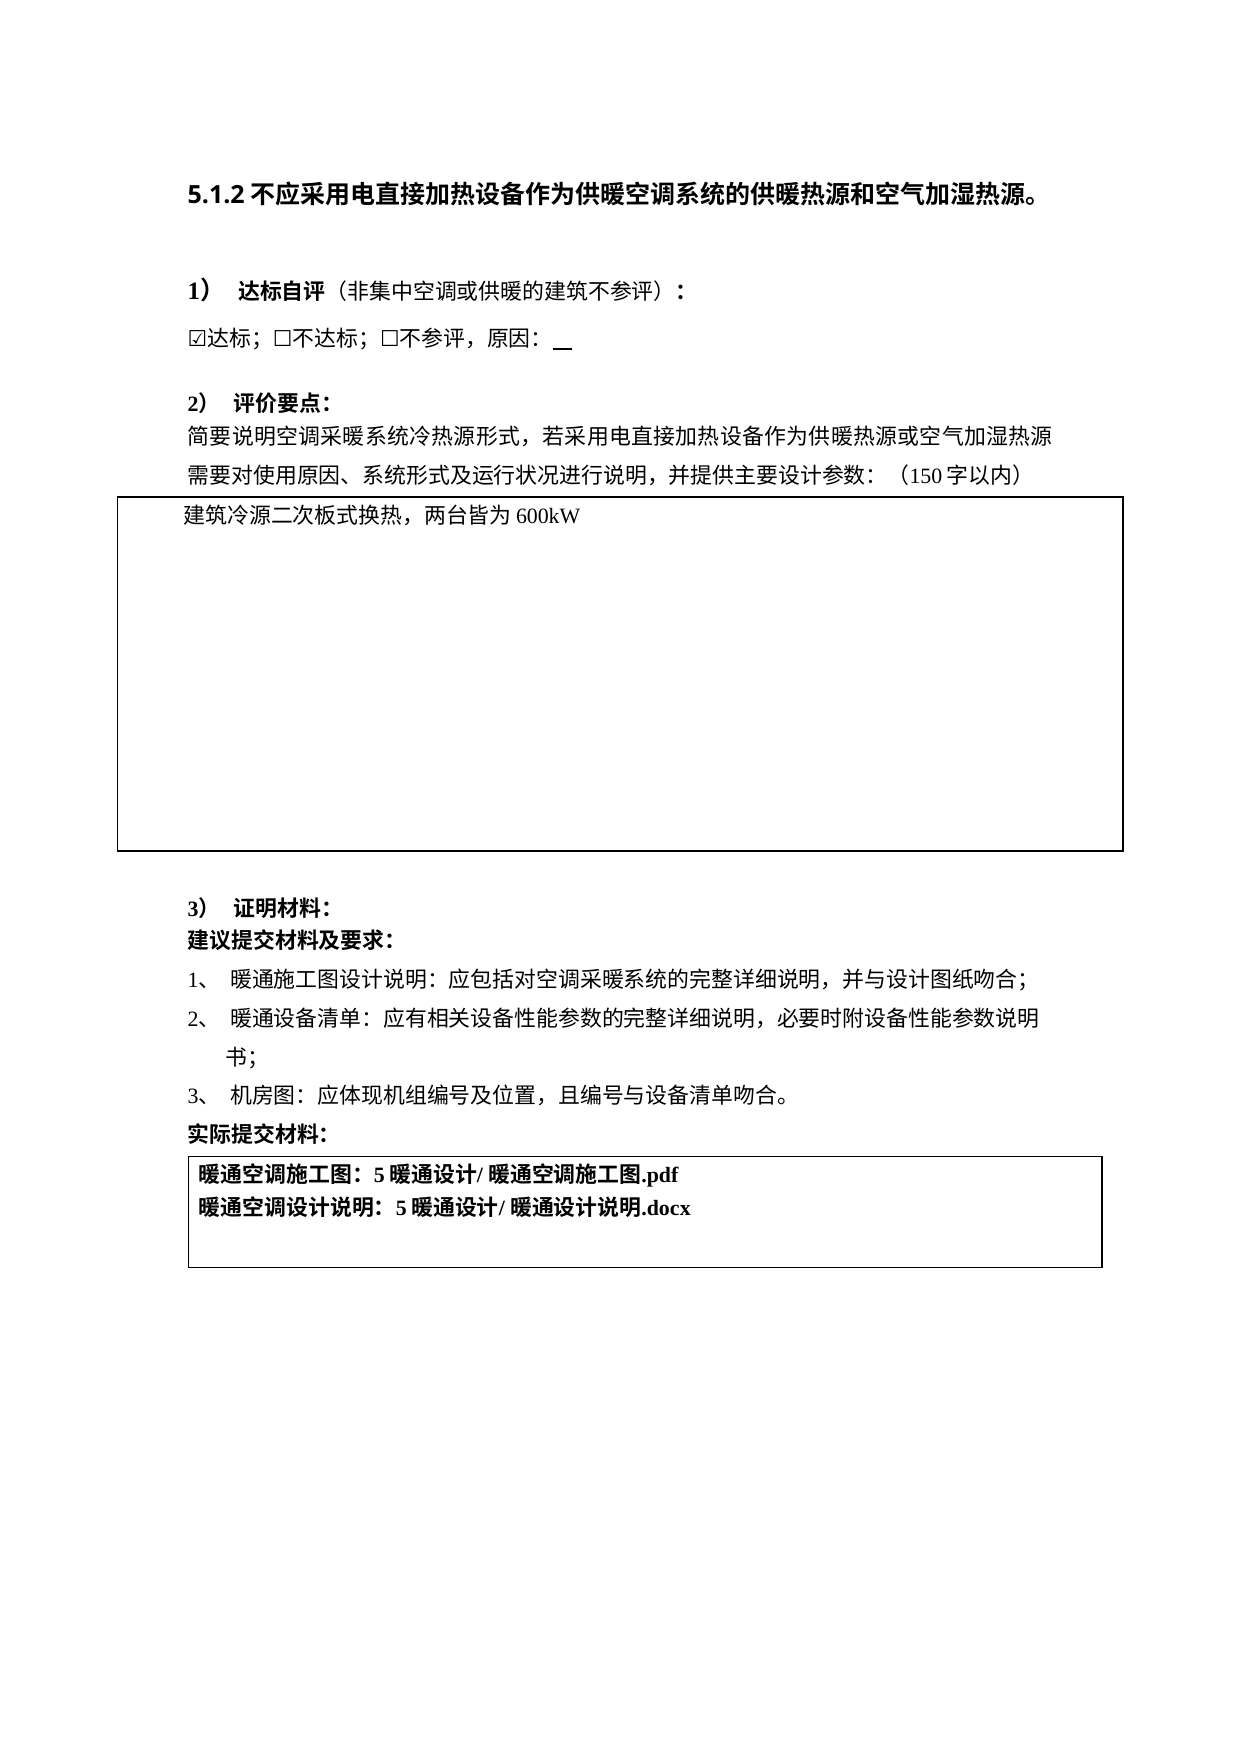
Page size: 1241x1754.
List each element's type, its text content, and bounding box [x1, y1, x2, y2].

subtitle 5.1.2不应采用电直接加热设备作为供暖空调系统的供暖热源和空气加湿热源。 [187, 174, 1053, 211]
text ☑达标；☐不达标；☐不参评，原因： [187, 321, 1053, 353]
text 2、 暖通设备清单：应有相关设备性能参数的完整详细说明，必要时附设备性能参数说明书； [187, 1000, 1053, 1072]
text 简要说明空调采暖系统冷热源形式，若采用电直接加热设备作为供暖热源或空气加湿热源，需要对使用原因、系统形式及运行状况进行说明，并提供主要设计参数：（150字以内） [187, 418, 1053, 490]
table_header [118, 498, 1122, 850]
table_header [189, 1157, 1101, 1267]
text 1） 达标自评（非集中空调或供暖的建筑不参评）： [187, 256, 1053, 321]
text 1、 暖通施工图设计说明：应包括对空调采暖系统的完整详细说明，并与设计图纸吻合； [187, 962, 1053, 994]
text 3、 机房图：应体现机组编号及位置，且编号与设备清单吻合。 [187, 1078, 1053, 1111]
text 2） 评价要点： [187, 386, 1053, 418]
text 实际提交材料： [187, 1117, 1053, 1149]
text 3） 证明材料： [187, 890, 1053, 923]
text 建议提交材料及要求： [187, 923, 1053, 955]
